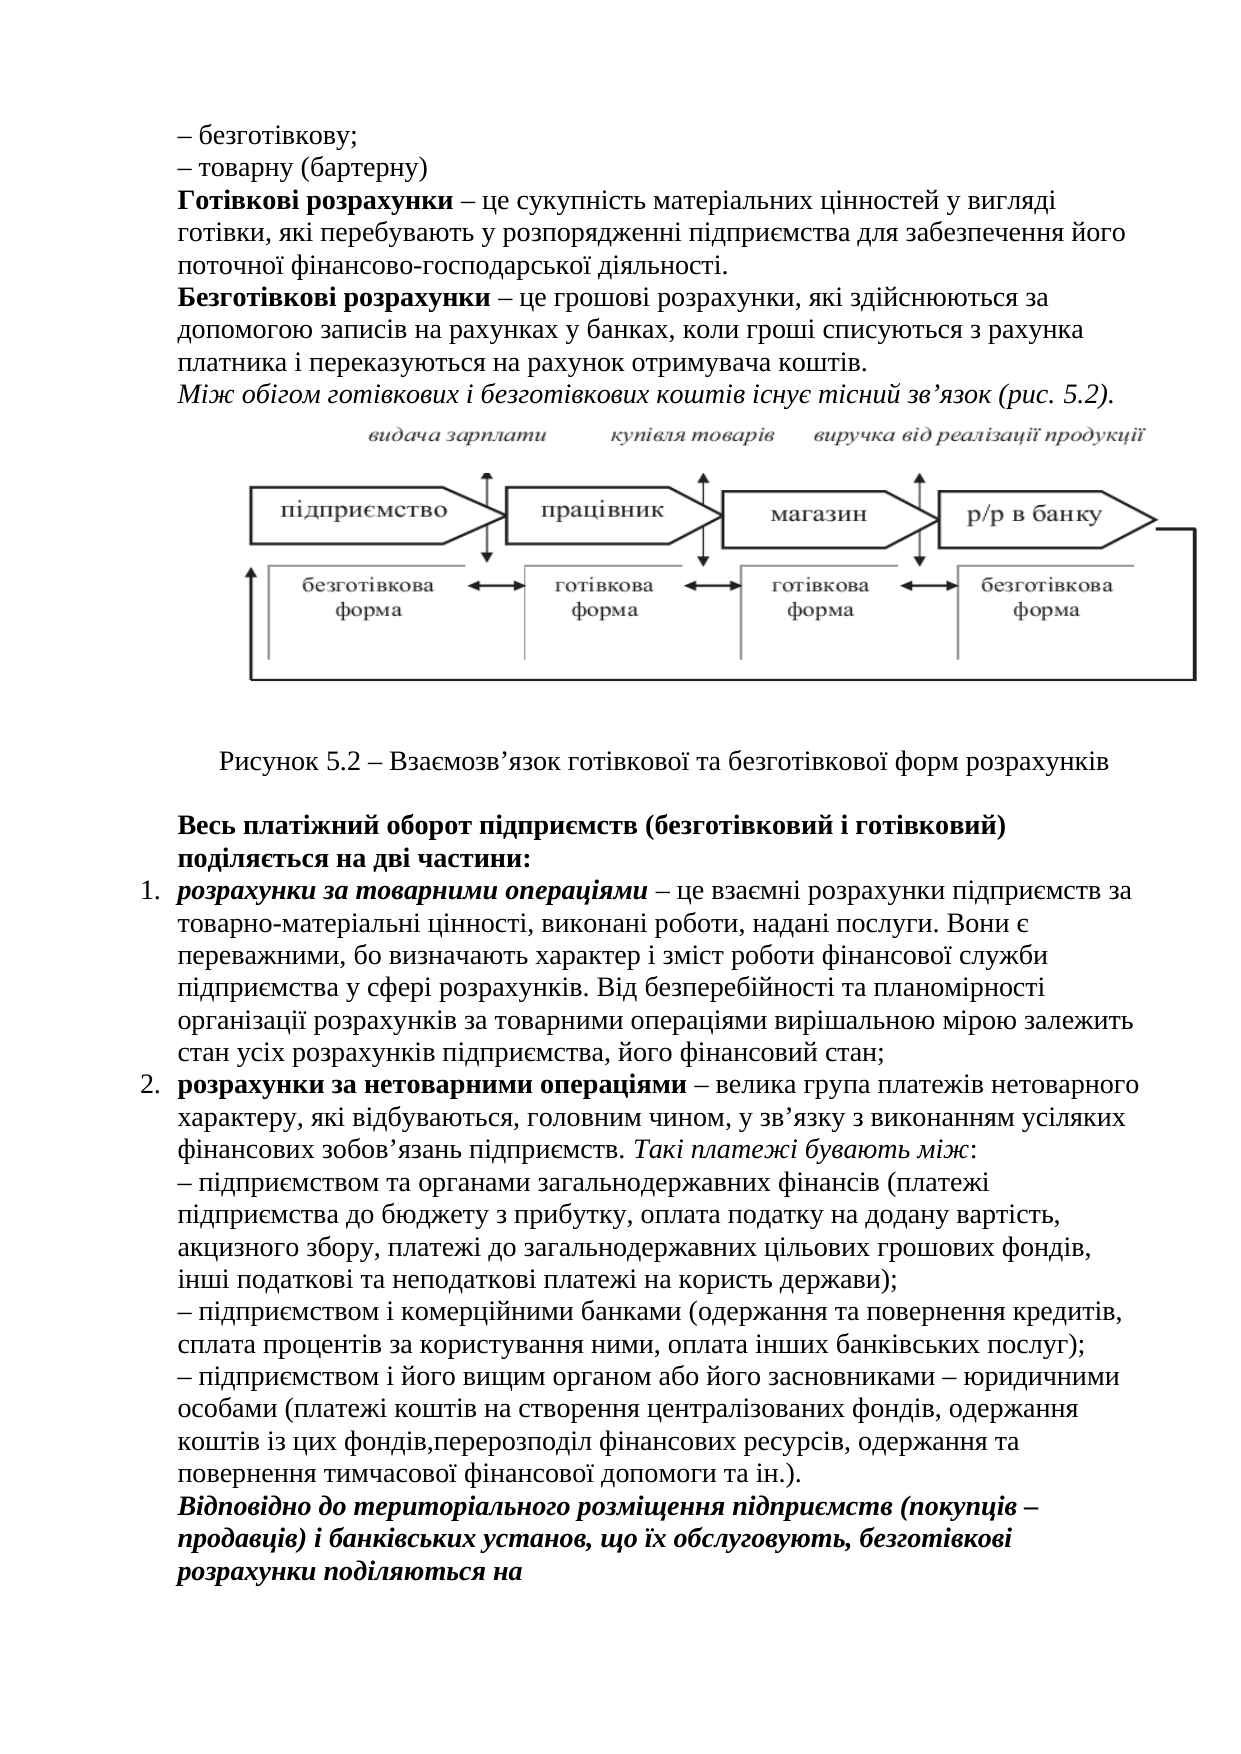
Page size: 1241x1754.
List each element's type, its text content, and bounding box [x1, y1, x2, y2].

text – підприємством та органами загальнодержавних фінансів (платежі підприємства до бюджету з прибутку, оплата податку на додану вартість, акцизного збору, платежі до загальнодержавних цільових грошових фондів, інші податкові та неподаткові платежі на користь держави); [177, 1165, 1152, 1294]
text Відповідно до територіального розміщення підприємств (покупців – продавців) і банківських установ, що їх обслуговують, безготівкові розрахунки поділяються на [177, 1489, 1152, 1586]
text – товарну (бартерну) [177, 151, 1152, 183]
text – підприємством і комерційними банками (одержання та повернення кредитів, сплата процентів за користування ними, оплата інших банківських послуг); [177, 1294, 1152, 1359]
text Між обігом готівкових і безготівкових коштів існує тісний зв’язок (рис. 5.2). [177, 377, 1152, 409]
list розрахунки за товарними операціями – це взаємні розрахунки підприємств за товарно-матеріальні цінності, виконані роботи, надані послуги. Вони є переважними, бо визначають характер і зміст роботи фінансової служби підприємства у сфері розрахунків. Від безперебійності та планомірності організації розрахунків за товарними операціями вирішальною мірою залежить стан усіх розрахунків підприємства, його фінансовий стан; [140, 873, 1152, 1068]
text Весь платіжний оборот підприємств (безготівковий і готівковий) поділяється на дві частини: [177, 808, 1152, 873]
picture [177, 409, 1241, 712]
text – підприємством і його вищим органом або його засновниками – юридичними особами (платежі коштів на створення централізованих фондів, одержання коштів із цих фондів,перерозподіл фінансових ресурсів, одержання та повернення тимчасової фінансової допомоги та ін.). [177, 1359, 1152, 1489]
text – безготівкову; [177, 118, 1152, 151]
text Рисунок 5.2 – Взаємозв’язок готівкової та безготівкової форм розрахунків [177, 744, 1152, 776]
list розрахунки за нетоварними операціями – велика група платежів нетоварного характеру, які відбуваються, головним чином, у зв’язку з виконанням усіляких фінансових зобов’язань підприємств. Такі платежі бувають між: [140, 1068, 1152, 1165]
text Безготівкові розрахунки – це грошові розрахунки, які здійснюються за допомогою записів на рахунках у банках, коли гроші списуються з рахунка платника і переказуються на рахунок отримувача коштів. [177, 280, 1152, 377]
text Готівкові розрахунки – це сукупність матеріальних цінностей у вигляді готівки, які перебувають у розпорядженні підприємства для забезпечення його поточної фінансово-господарської діяльності. [177, 183, 1152, 280]
